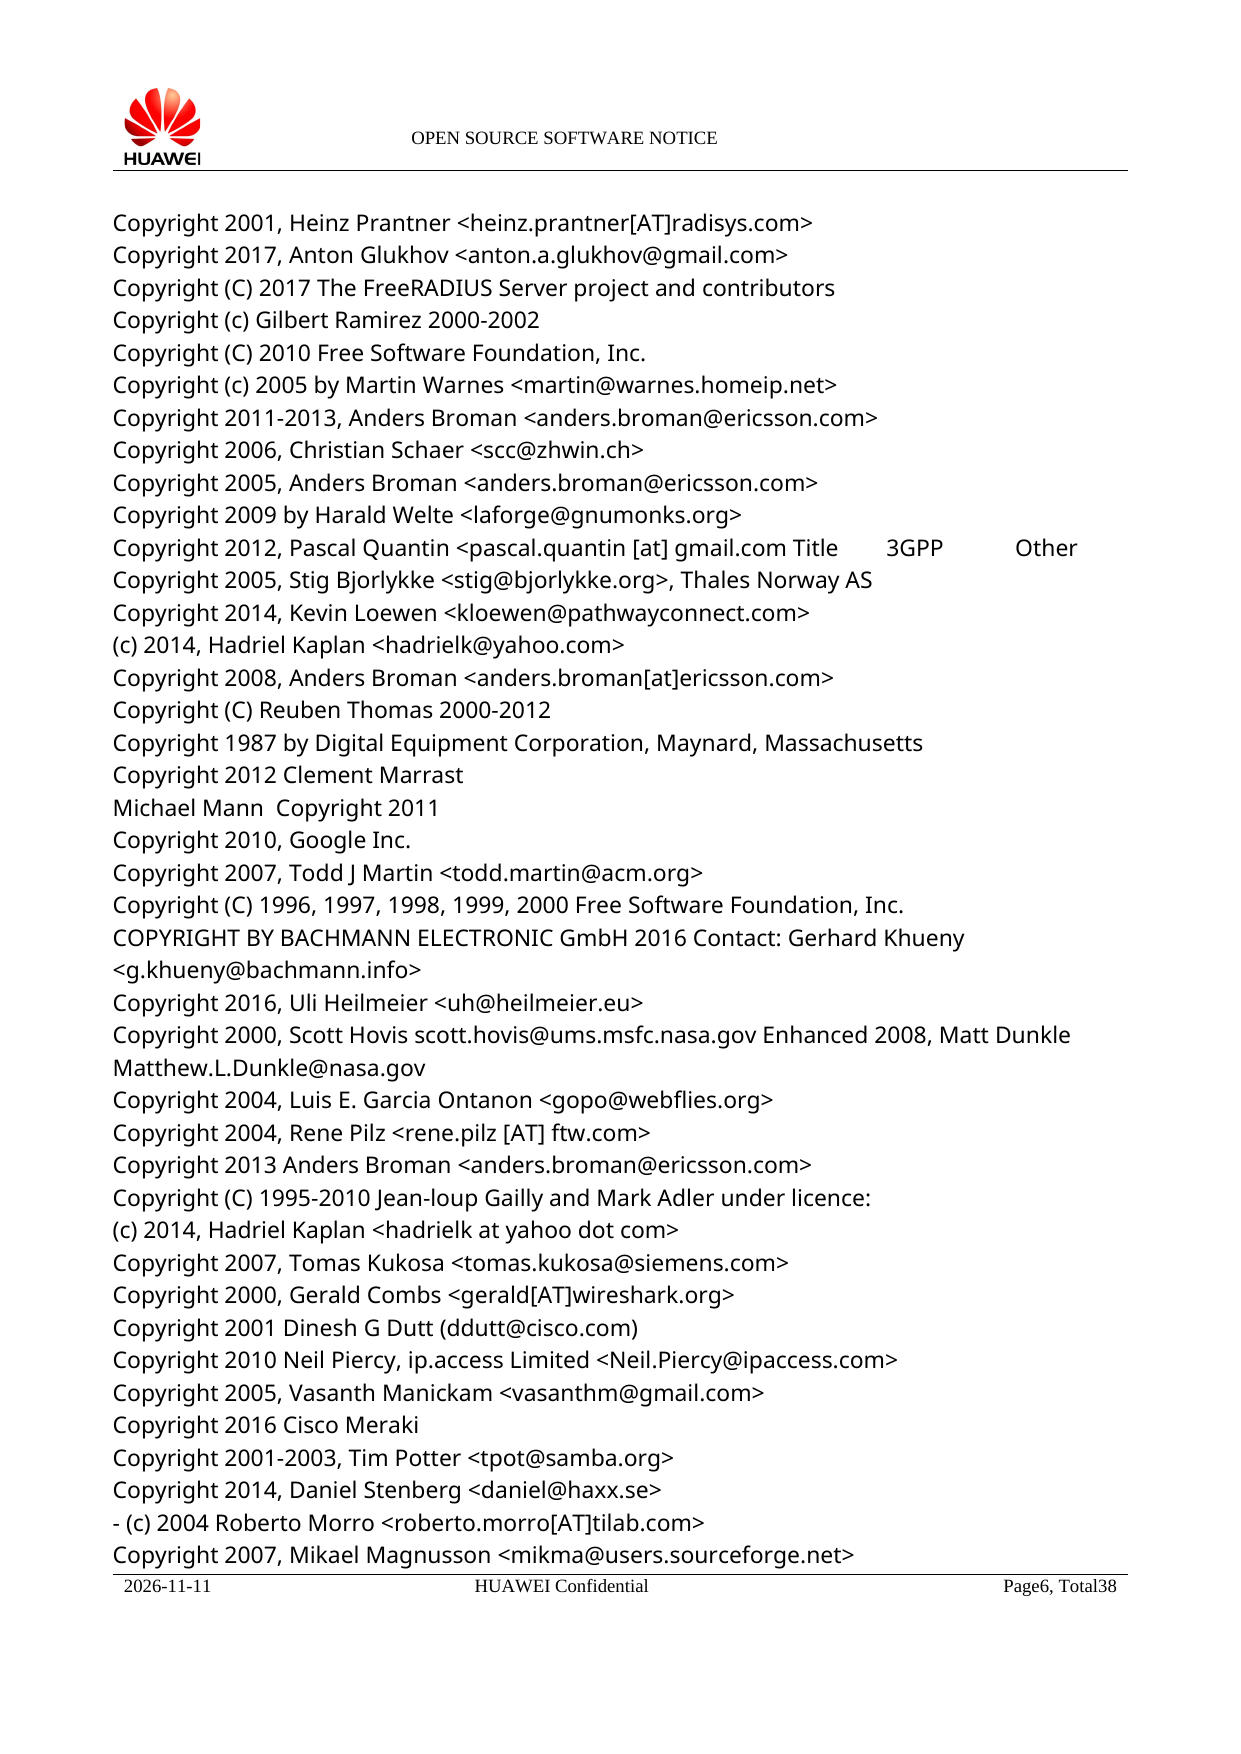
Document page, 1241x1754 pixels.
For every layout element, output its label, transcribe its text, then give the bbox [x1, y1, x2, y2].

picture [124, 88, 201, 165]
